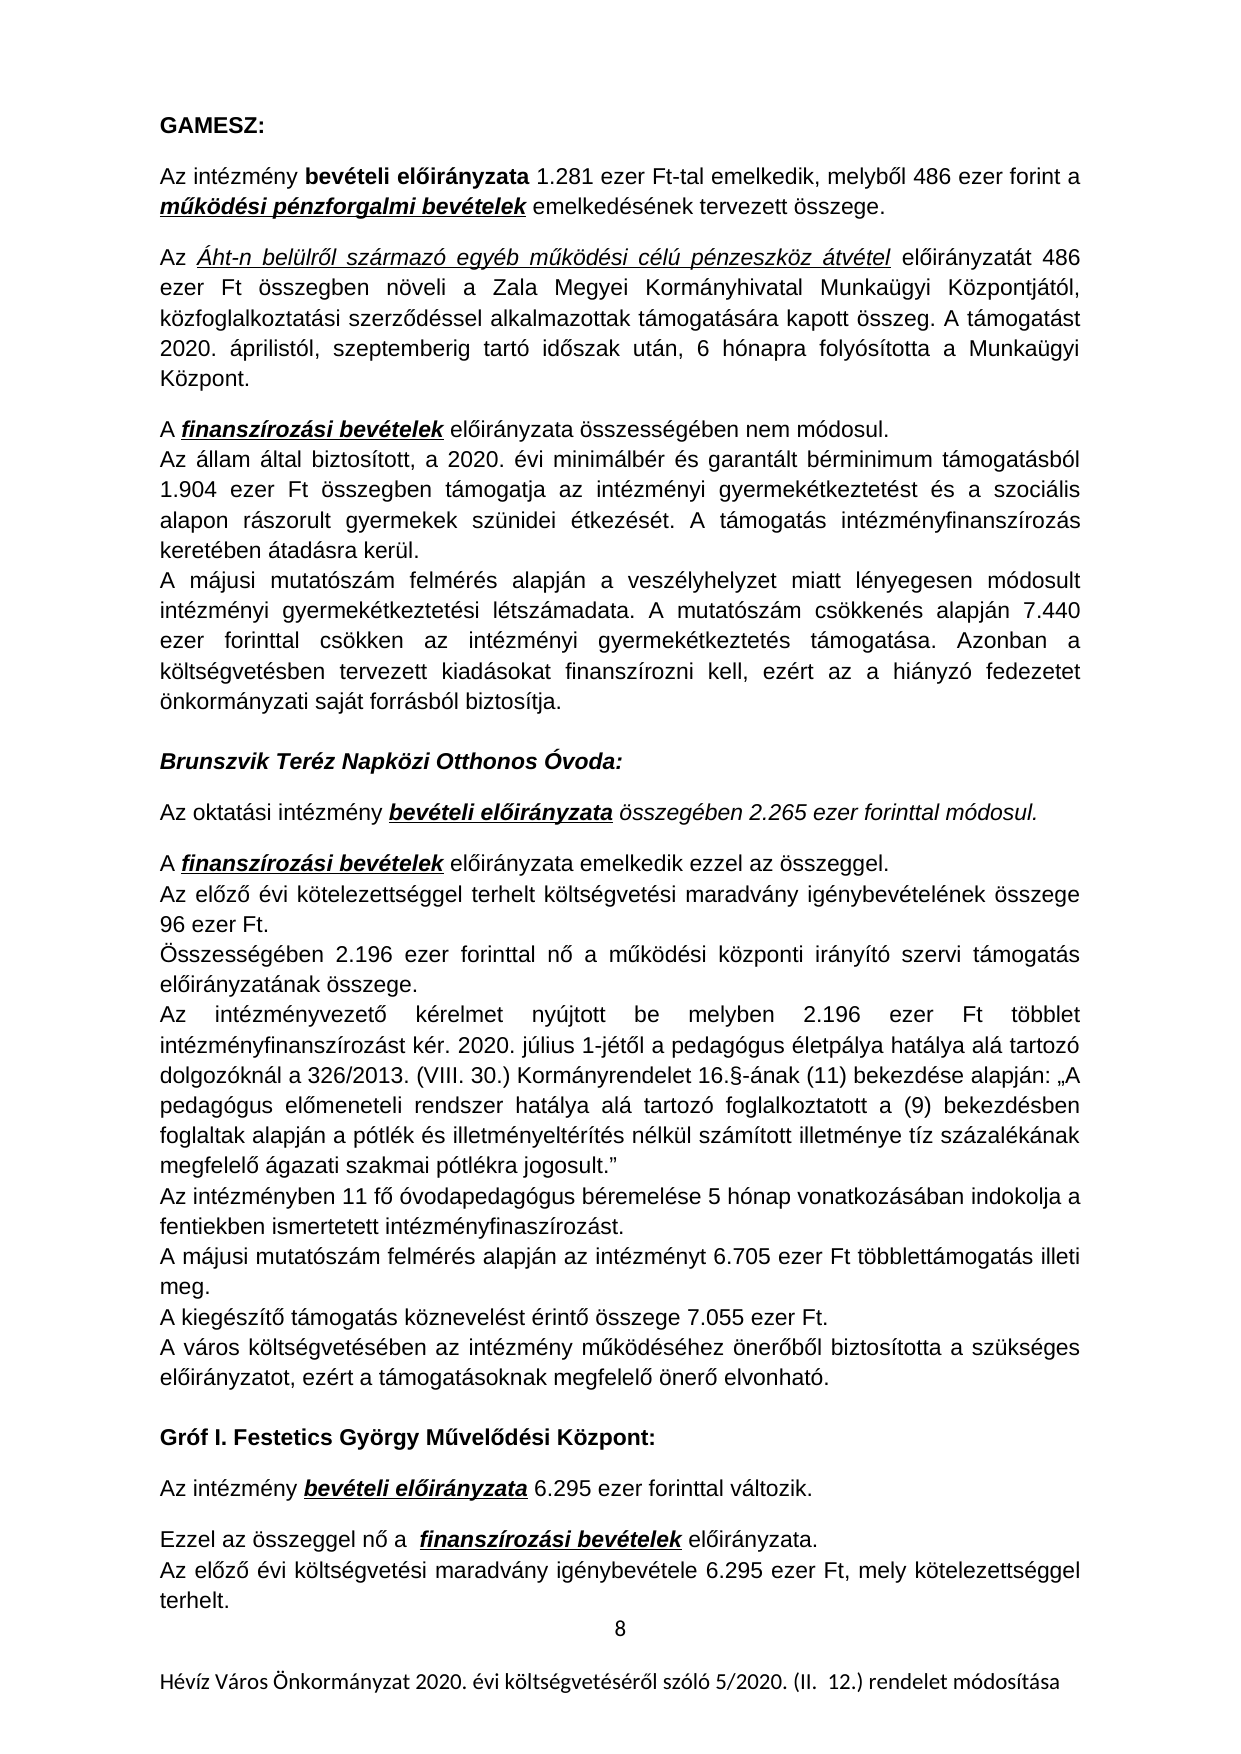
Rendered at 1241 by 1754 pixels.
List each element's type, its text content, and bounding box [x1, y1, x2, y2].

text Az előző évi kötelezettséggel terhelt költségvetési maradvány igénybevételének összege 96 ezer Ft. [159, 881, 1081, 937]
text A májusi mutatószám felmérés alapján az intézményt 6.705 ezer Ft többlettámogatás illeti meg. [159, 1243, 1081, 1299]
text Az intézmény bevételi előirányzata 6.295 ezer forinttal változik. [159, 1475, 1081, 1502]
text Az előző évi költségvetési maradvány igénybevétele 6.295 ezer Ft, mely kötelezettséggel terhelt. [159, 1557, 1081, 1613]
text A finanszírozási bevételek előirányzata összességében nem módosul. [159, 416, 1081, 442]
text Az intézményvezető kérelmet nyújtott be melyben 2.196 ezer Ft többlet intézményfinanszírozást kér. 2020. július 1-jétől a pedagógus életpálya hatálya alá tartozó dolgozóknál a 326/2013. (VIII. 30.) Kormányrendelet 16.§-ának (11) bekezdése alapján: „A pedagógus előmeneteli rendszer hatálya alá tartozó foglalkoztatott a (9) bekezdésben foglaltak alapján a pótlék és illetményeltérítés nélkül számított illetménye tíz százalékának megfelelő ágazati szakmai pótlékra jogosult.” [159, 1001, 1081, 1179]
text A kiegészítő támogatás köznevelést érintő összege 7.055 ezer Ft. [159, 1303, 1081, 1330]
text Brunszvik Teréz Napközi Otthonos Óvoda: [159, 748, 1081, 774]
text Az intézményben 11 fő óvodapedagógus béremelése 5 hónap vonatkozásában indokolja a fentiekben ismertetett intézményfinaszírozást. [159, 1183, 1081, 1239]
text A finanszírozási bevételek előirányzata emelkedik ezzel az összeggel. [159, 850, 1081, 877]
text Ezzel az összeggel nő a finanszírozási bevételek előirányzata. [159, 1526, 1081, 1553]
text A májusi mutatószám felmérés alapján a veszélyhelyzet miatt lényegesen módosult intézményi gyermekétkeztetési létszámadata. A mutatószám csökkenés alapján 7.440 ezer forinttal csökken az intézményi gyermekétkeztetés támogatása. Azonban a költségvetésben tervezett kiadásokat finanszírozni kell, ezért az a hiányzó fedezetet önkormányzati saját forrásból biztosítja. [159, 567, 1081, 714]
text A város költségvetésében az intézmény működéséhez önerőből biztosította a szükséges előirányzatot, ezért a támogatásoknak megfelelő önerő elvonható. [159, 1334, 1081, 1390]
text Összességében 2.196 ezer forinttal nő a működési központi irányító szervi támogatás előirányzatának összege. [159, 941, 1081, 997]
text Az Áht-n belülről származó egyéb működési célú pénzeszköz átvétel előirányzatát 486 ezer Ft összegben növeli a Zala Megyei Kormányhivatal Munkaügyi Központjától, közfoglalkoztatási szerződéssel alkalmazottak támogatására kapott összeg. A támogatást 2020. áprilistól, szeptemberig tartó időszak után, 6 hónapra folyósította a Munkaügyi Központ. [159, 244, 1081, 391]
text Gróf I. Festetics György Művelődési Központ: [159, 1424, 1081, 1451]
text Az oktatási intézmény bevételi előirányzata összegében 2.265 ezer forinttal módosul. [159, 799, 1081, 826]
text Az intézmény bevételi előirányzata 1.281 ezer Ft-tal emelkedik, melyből 486 ezer forint a működési pénzforgalmi bevételek emelkedésének tervezett összege. [159, 163, 1081, 219]
text Az állam által biztosított, a 2020. évi minimálbér és garantált bérminimum támogatásból 1.904 ezer Ft összegben támogatja az intézményi gyermekétkeztetést és a szociális alapon rászorult gyermekek szünidei étkezését. A támogatás intézményfinanszírozás keretében átadásra kerül. [159, 446, 1081, 563]
text GAMESZ: [159, 112, 1081, 138]
